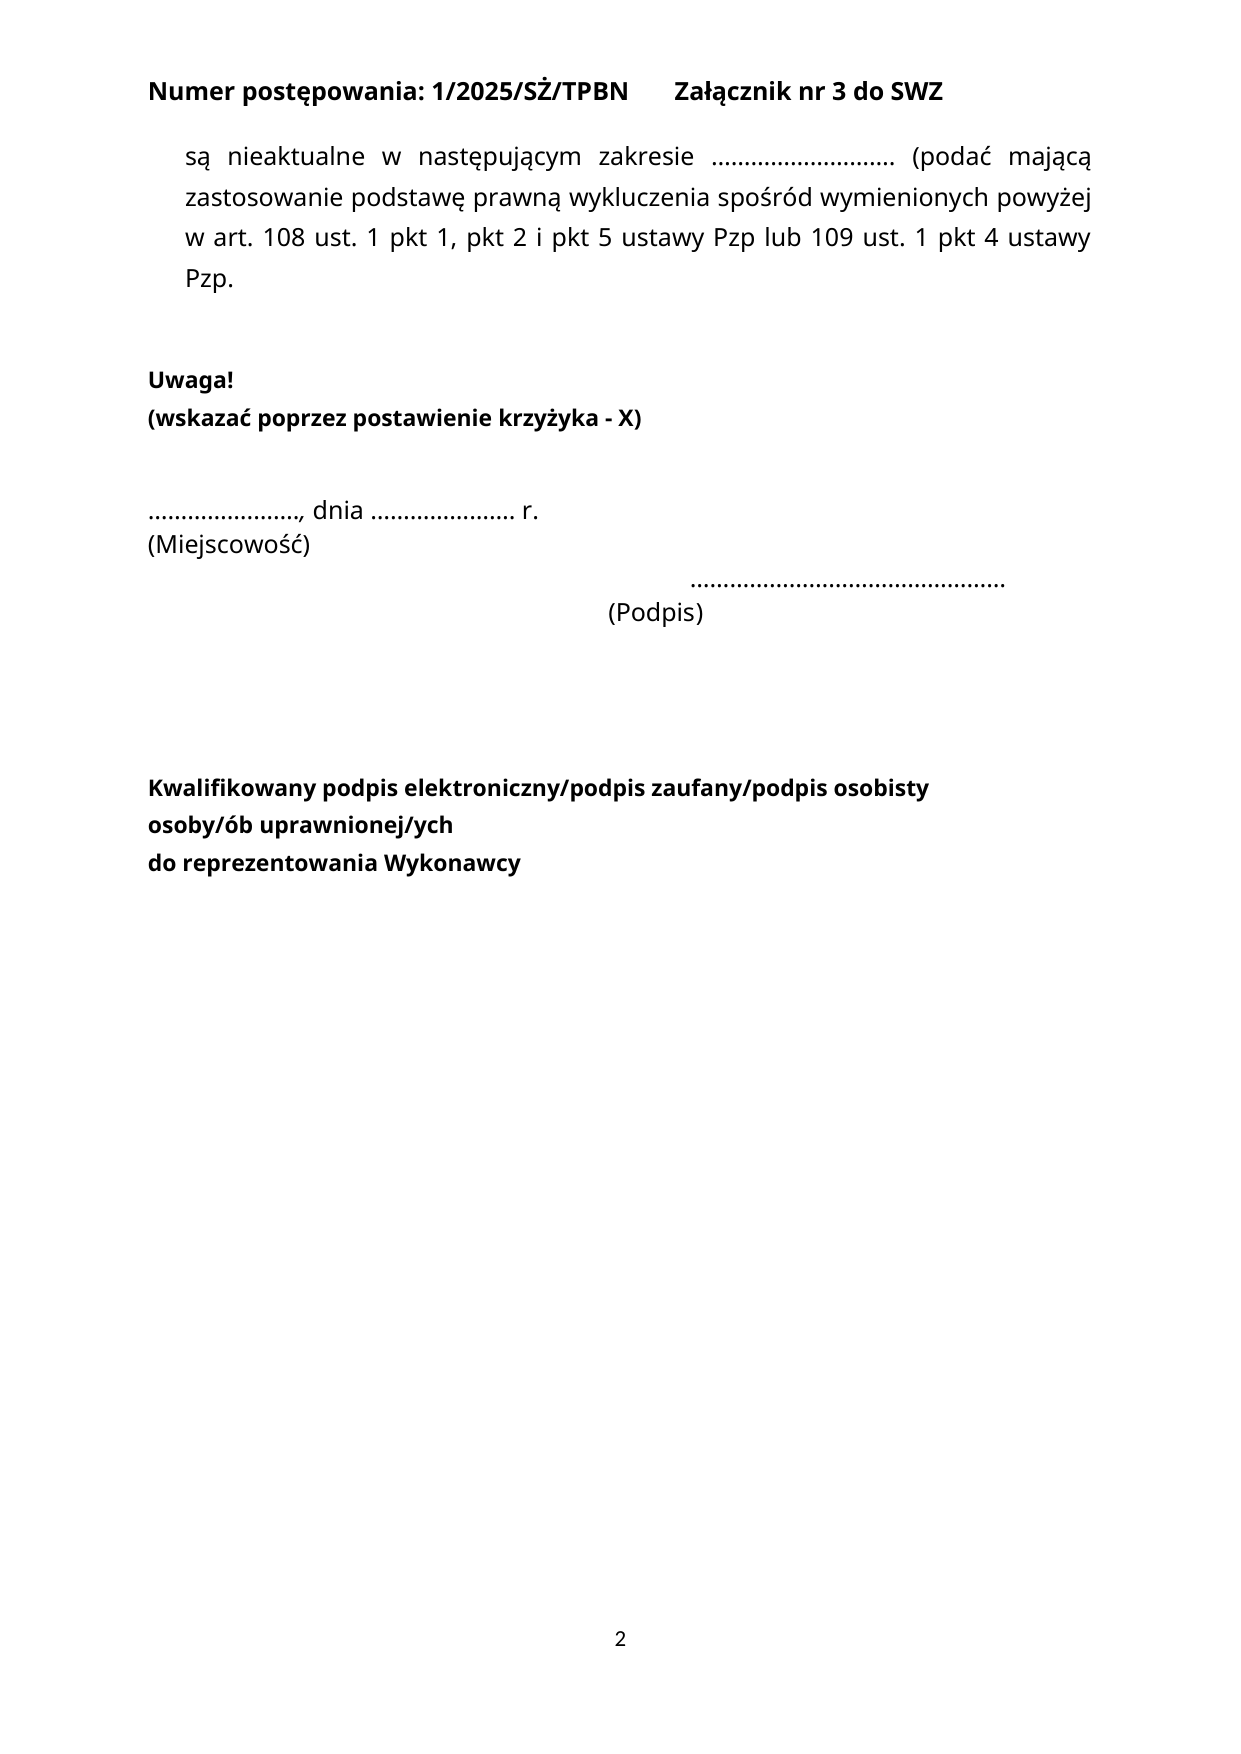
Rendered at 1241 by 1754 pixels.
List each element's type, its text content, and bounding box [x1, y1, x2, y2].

text osoby/ób uprawnionej/ych [148, 809, 1093, 840]
text (Miejscowość) [148, 526, 1093, 561]
text …………….……., dnia …………………. r. [148, 492, 1093, 526]
text (wskazać poprzez postawienie krzyżyka - X) [148, 402, 1093, 433]
text do reprezentowania Wykonawcy [148, 847, 1093, 878]
text Kwalifikowany podpis elektroniczny/podpis zaufany/podpis osobisty [148, 772, 1093, 803]
text Uwaga! [148, 364, 1093, 395]
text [148, 138, 1093, 295]
text (Podpis) [148, 594, 1093, 629]
text ………………………………………… [148, 561, 1093, 594]
